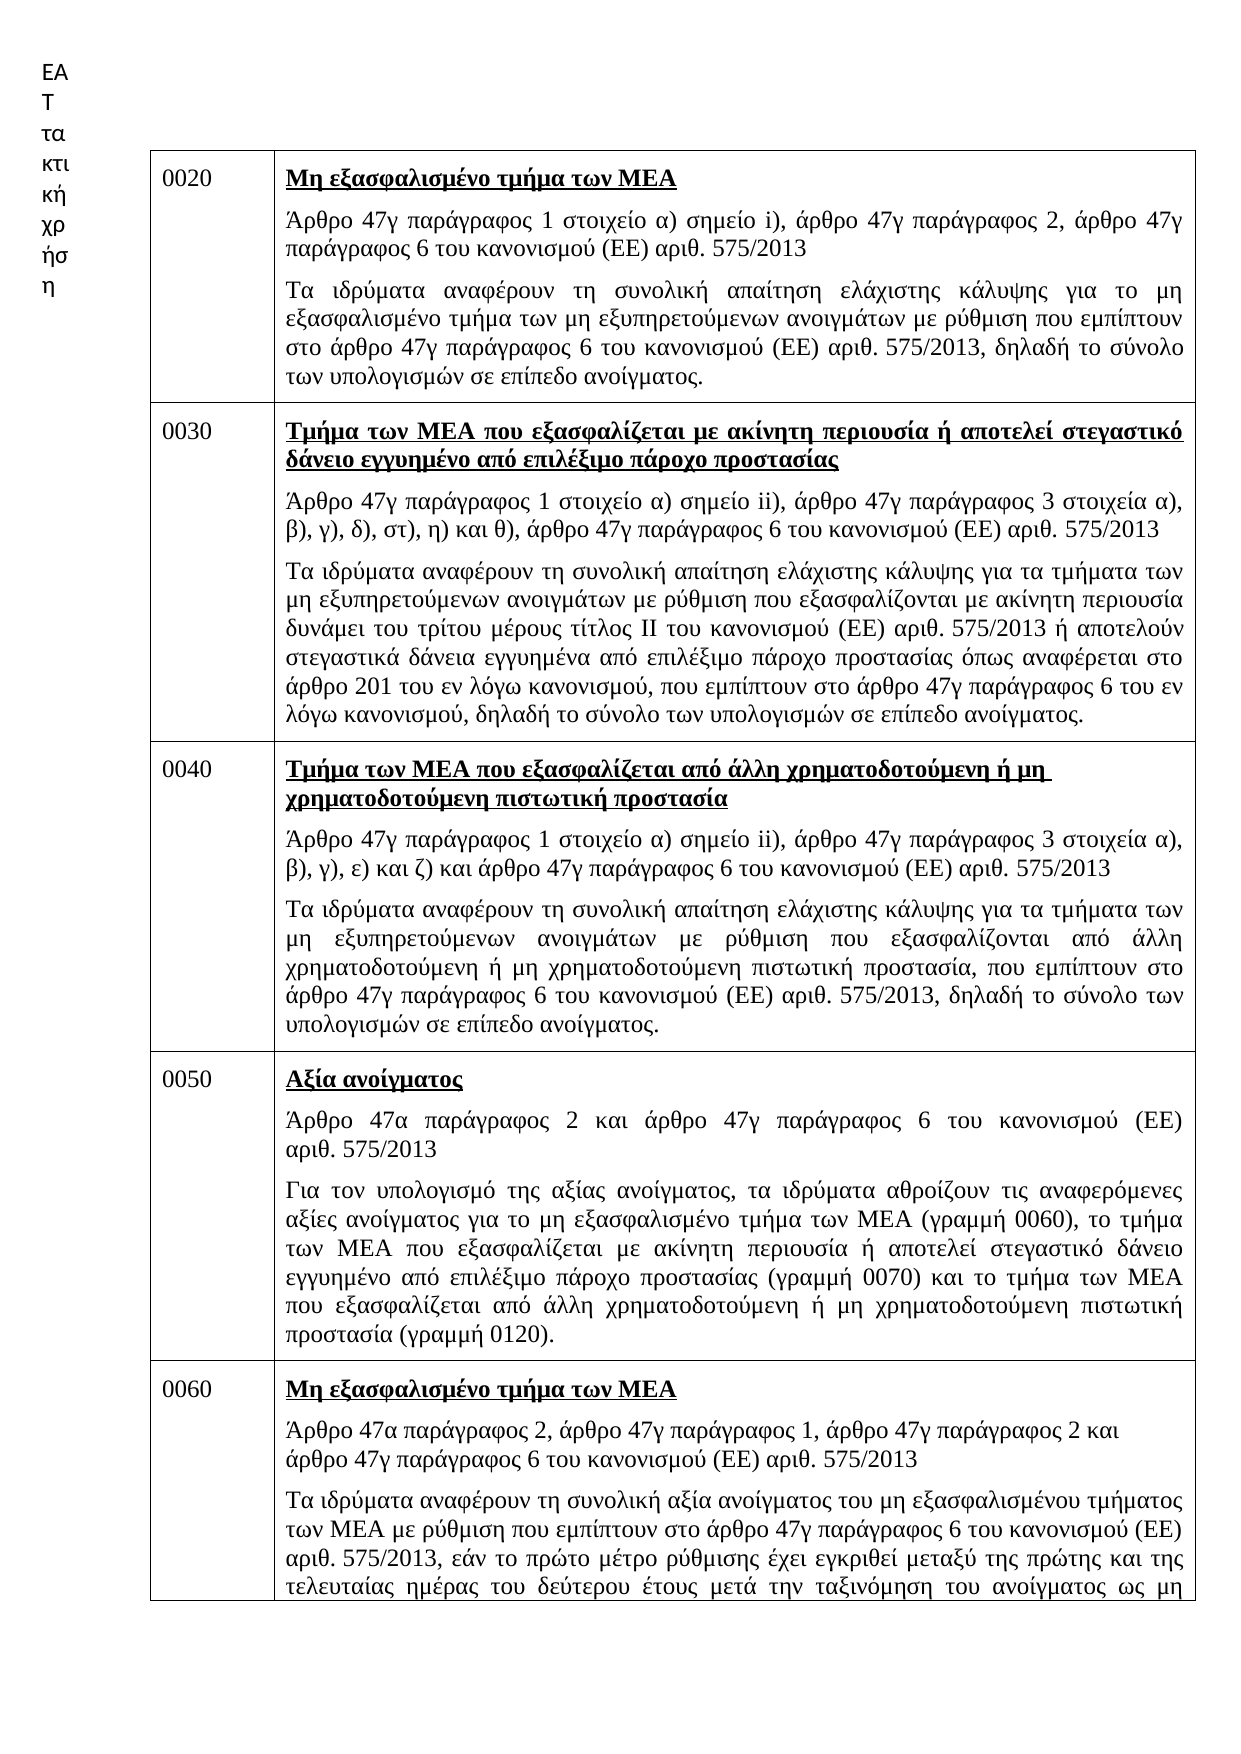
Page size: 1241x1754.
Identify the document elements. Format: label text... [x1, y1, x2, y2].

table_cell Τμήμα των ΜΕΑ που εξασφαλίζεται με ακίνητη περιουσία ή αποτελεί στεγαστικό δάνειο εγγυημένο από επιλέξιμο πάροχο προστασίας Άρθρο 47γ παράγραφος 1 στοιχείο α) σημείο ii), άρθρο 47γ παράγραφος 3 στοιχεία α), β), γ), δ), στ), η) και θ), άρθρο 47γ παράγραφος 6 του κανονισμού (ΕΕ) αριθ. 575/2013 Τα ιδρύματα αναφέρουν τη συνολική απαίτηση ελάχιστης κάλυψης για τα τμήματα των μη εξυπηρετούμενων ανοιγμάτων με ρύθμιση που εξασφαλίζονται με ακίνητη περιουσία δυνάμει του τρίτου μέρους τίτλος II του κανονισμού (ΕΕ) αριθ. 575/2013 ή αποτελούν στεγαστικά δάνεια εγγυημένα από επιλέξιμο πάροχο προστασίας όπως αναφέρεται στο άρθρο 201 του εν λόγω κανονισμού, που εμπίπτουν στο άρθρο 47γ παράγραφος 6 του εν λόγω κανονισμού, δηλαδή το σύνολο των υπολογισμών σε επίπεδο ανοίγματος. [275, 403, 1195, 741]
table_cell 0030 [151, 403, 274, 741]
table_cell 0040 [151, 742, 274, 1051]
table_cell Μη εξασφαλισμένο τμήμα των ΜΕΑ Άρθρο 47γ παράγραφος 1 στοιχείο α) σημείο i), άρθρο 47γ παράγραφος 2, άρθρο 47γ παράγραφος 6 του κανονισμού (ΕΕ) αριθ. 575/2013 Τα ιδρύματα αναφέρουν τη συνολική απαίτηση ελάχιστης κάλυψης για το μη εξασφαλισμένο τμήμα των μη εξυπηρετούμενων ανοιγμάτων με ρύθμιση που εμπίπτουν στο άρθρο 47γ παράγραφος 6 του κανονισμού (ΕΕ) αριθ. 575/2013, δηλαδή το σύνολο των υπολογισμών σε επίπεδο ανοίγματος. [275, 151, 1195, 402]
table_cell Τμήμα των ΜΕΑ που εξασφαλίζεται από άλλη χρηματοδοτούμενη ή μη χρηματοδοτούμενη πιστωτική προστασία Άρθρο 47γ παράγραφος 1 στοιχείο α) σημείο ii), άρθρο 47γ παράγραφος 3 στοιχεία α), β), γ), ε) και ζ) και άρθρο 47γ παράγραφος 6 του κανονισμού (ΕΕ) αριθ. 575/2013 Τα ιδρύματα αναφέρουν τη συνολική απαίτηση ελάχιστης κάλυψης για τα τμήματα των μη εξυπηρετούμενων ανοιγμάτων με ρύθμιση που εξασφαλίζονται από άλλη χρηματοδοτούμενη ή μη χρηματοδοτούμενη πιστωτική προστασία, που εμπίπτουν στο άρθρο 47γ παράγραφος 6 του κανονισμού (ΕΕ) αριθ. 575/2013, δηλαδή το σύνολο των υπολογισμών σε επίπεδο ανοίγματος. [275, 742, 1195, 1051]
table_cell 0020 [151, 151, 274, 402]
table_cell 0050 [151, 1052, 274, 1360]
table_cell 0060 [151, 1361, 274, 1600]
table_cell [275, 1361, 1195, 1600]
table_cell Αξία ανοίγματος Άρθρο 47α παράγραφος 2 και άρθρο 47γ παράγραφος 6 του κανονισμού (ΕΕ) αριθ. 575/2013 Για τον υπολογισμό της αξίας ανοίγματος, τα ιδρύματα αθροίζουν τις αναφερόμενες αξίες ανοίγματος για το μη εξασφαλισμένο τμήμα των ΜΕΑ (γραμμή 0060), το τμήμα των ΜΕΑ που εξασφαλίζεται με ακίνητη περιουσία ή αποτελεί στεγαστικό δάνειο εγγυημένο από επιλέξιμο πάροχο προστασίας (γραμμή 0070) και το τμήμα των ΜΕΑ που εξασφαλίζεται από άλλη χρηματοδοτούμενη ή μη χρηματοδοτούμενη πιστωτική προστασία (γραμμή 0120). [275, 1052, 1195, 1360]
